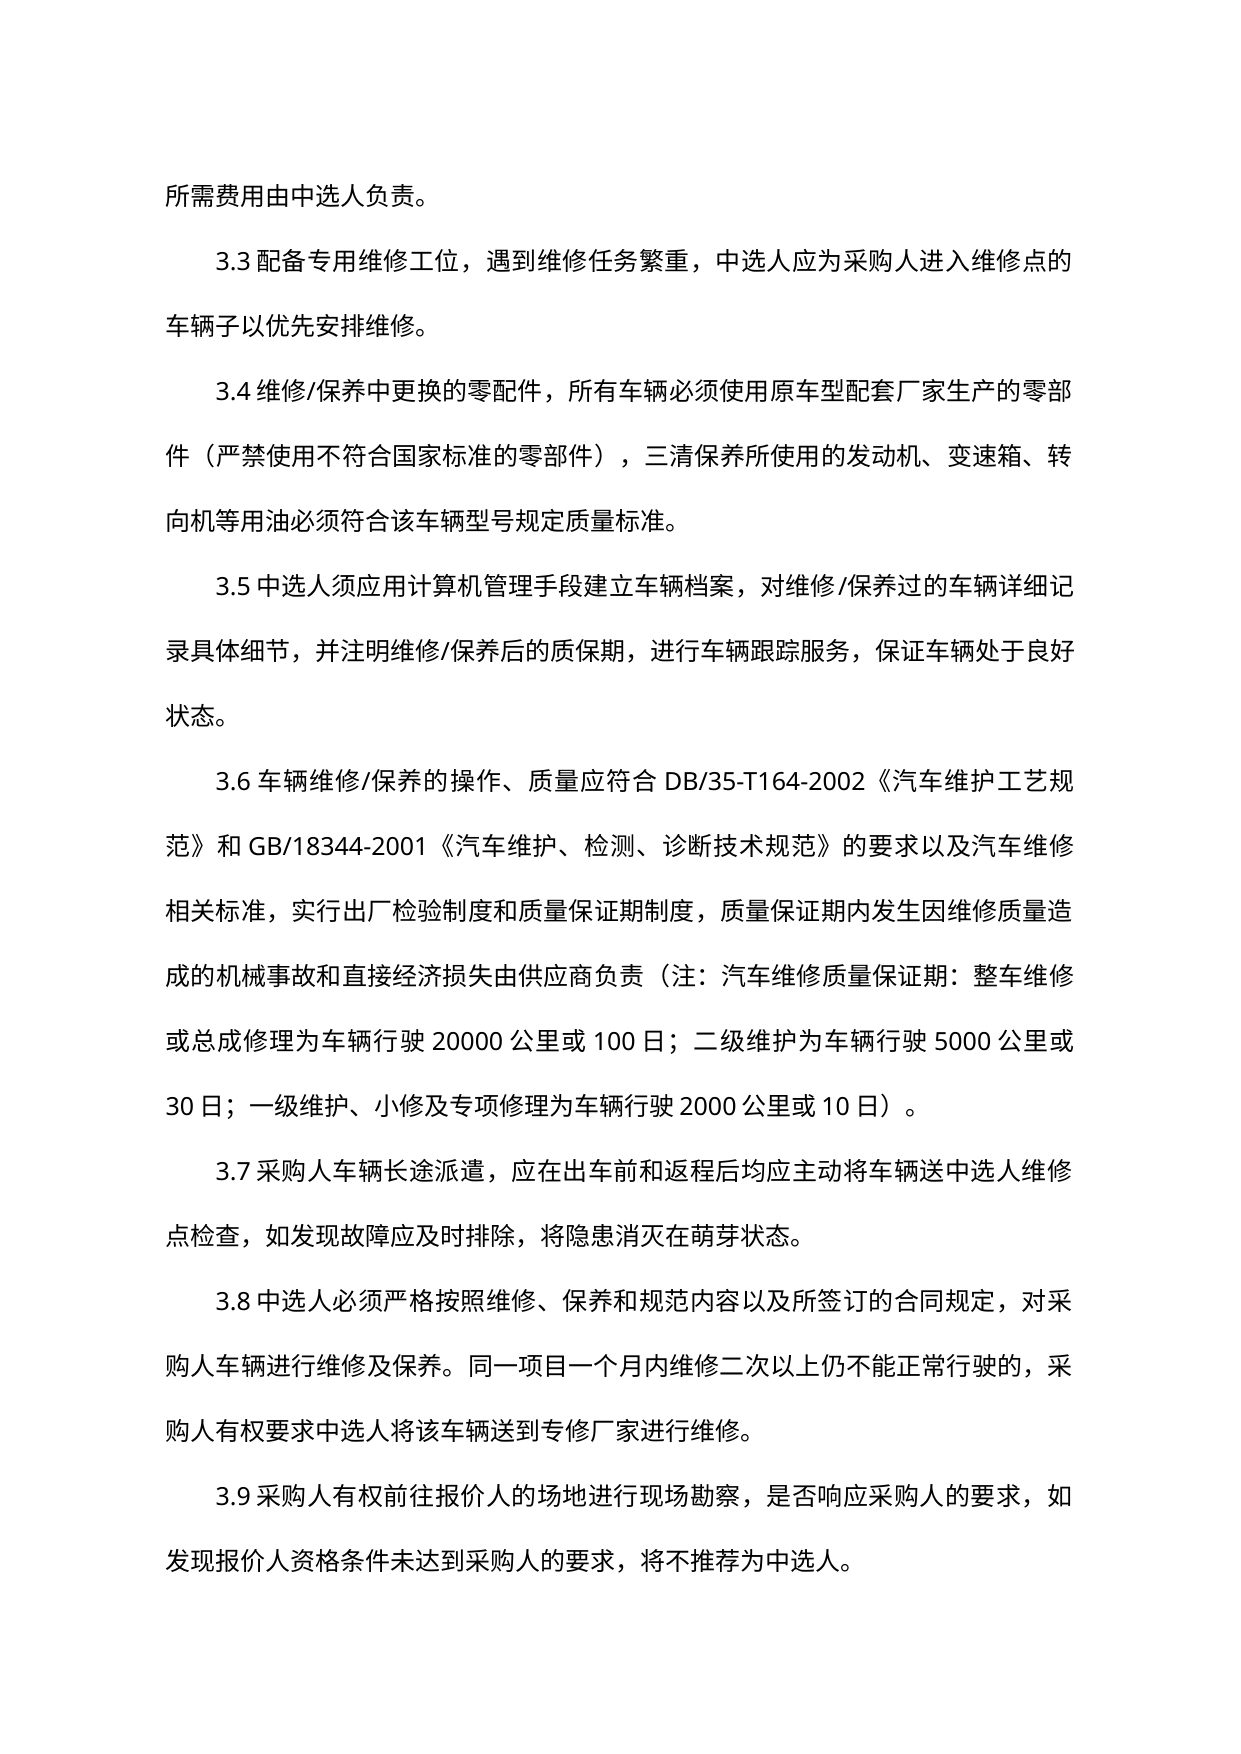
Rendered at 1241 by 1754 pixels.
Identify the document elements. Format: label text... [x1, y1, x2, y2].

text 3.8中选人必须严格按照维修、保养和规范内容以及所签订的合同规定，对采购人车辆进行维修及保养。同一项目一个月内维修二次以上仍不能正常行驶的，采购人有权要求中选人将该车辆送到专修厂家进行维修。 [165, 1267, 1075, 1462]
text 3.5中选人须应用计算机管理手段建立车辆档案，对维修/保养过的车辆详细记录具体细节，并注明维修/保养后的质保期，进行车辆跟踪服务，保证车辆处于良好状态。 [165, 552, 1075, 747]
text 3.4维修/保养中更换的零配件，所有车辆必须使用原车型配套厂家生产的零部件（严禁使用不符合国家标准的零部件），三清保养所使用的发动机、变速箱、转向机等用油必须符合该车辆型号规定质量标准。 [165, 357, 1075, 552]
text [165, 162, 1075, 227]
text 3.6车辆维修/保养的操作、质量应符合DB/35-T164-2002《汽车维护工艺规范》和GB/18344-2001《汽车维护、检测、诊断技术规范》的要求以及汽车维修相关标准，实行出厂检验制度和质量保证期制度，质量保证期内发生因维修质量造成的机械事故和直接经济损失由供应商负责（注：汽车维修质量保证期：整车维修或总成修理为车辆行驶20000公里或100日；二级维护为车辆行驶5000公里或30日；一级维护、小修及专项修理为车辆行驶2000公里或10日）。 [165, 747, 1075, 1137]
text 3.3配备专用维修工位，遇到维修任务繁重，中选人应为采购人进入维修点的车辆子以优先安排维修。 [165, 227, 1075, 357]
text 3.9采购人有权前往报价人的场地进行现场勘察，是否响应采购人的要求，如发现报价人资格条件未达到采购人的要求，将不推荐为中选人。 [165, 1462, 1075, 1592]
text 3.7采购人车辆长途派遣，应在出车前和返程后均应主动将车辆送中选人维修点检查，如发现故障应及时排除，将隐患消灭在萌芽状态。 [165, 1137, 1075, 1267]
